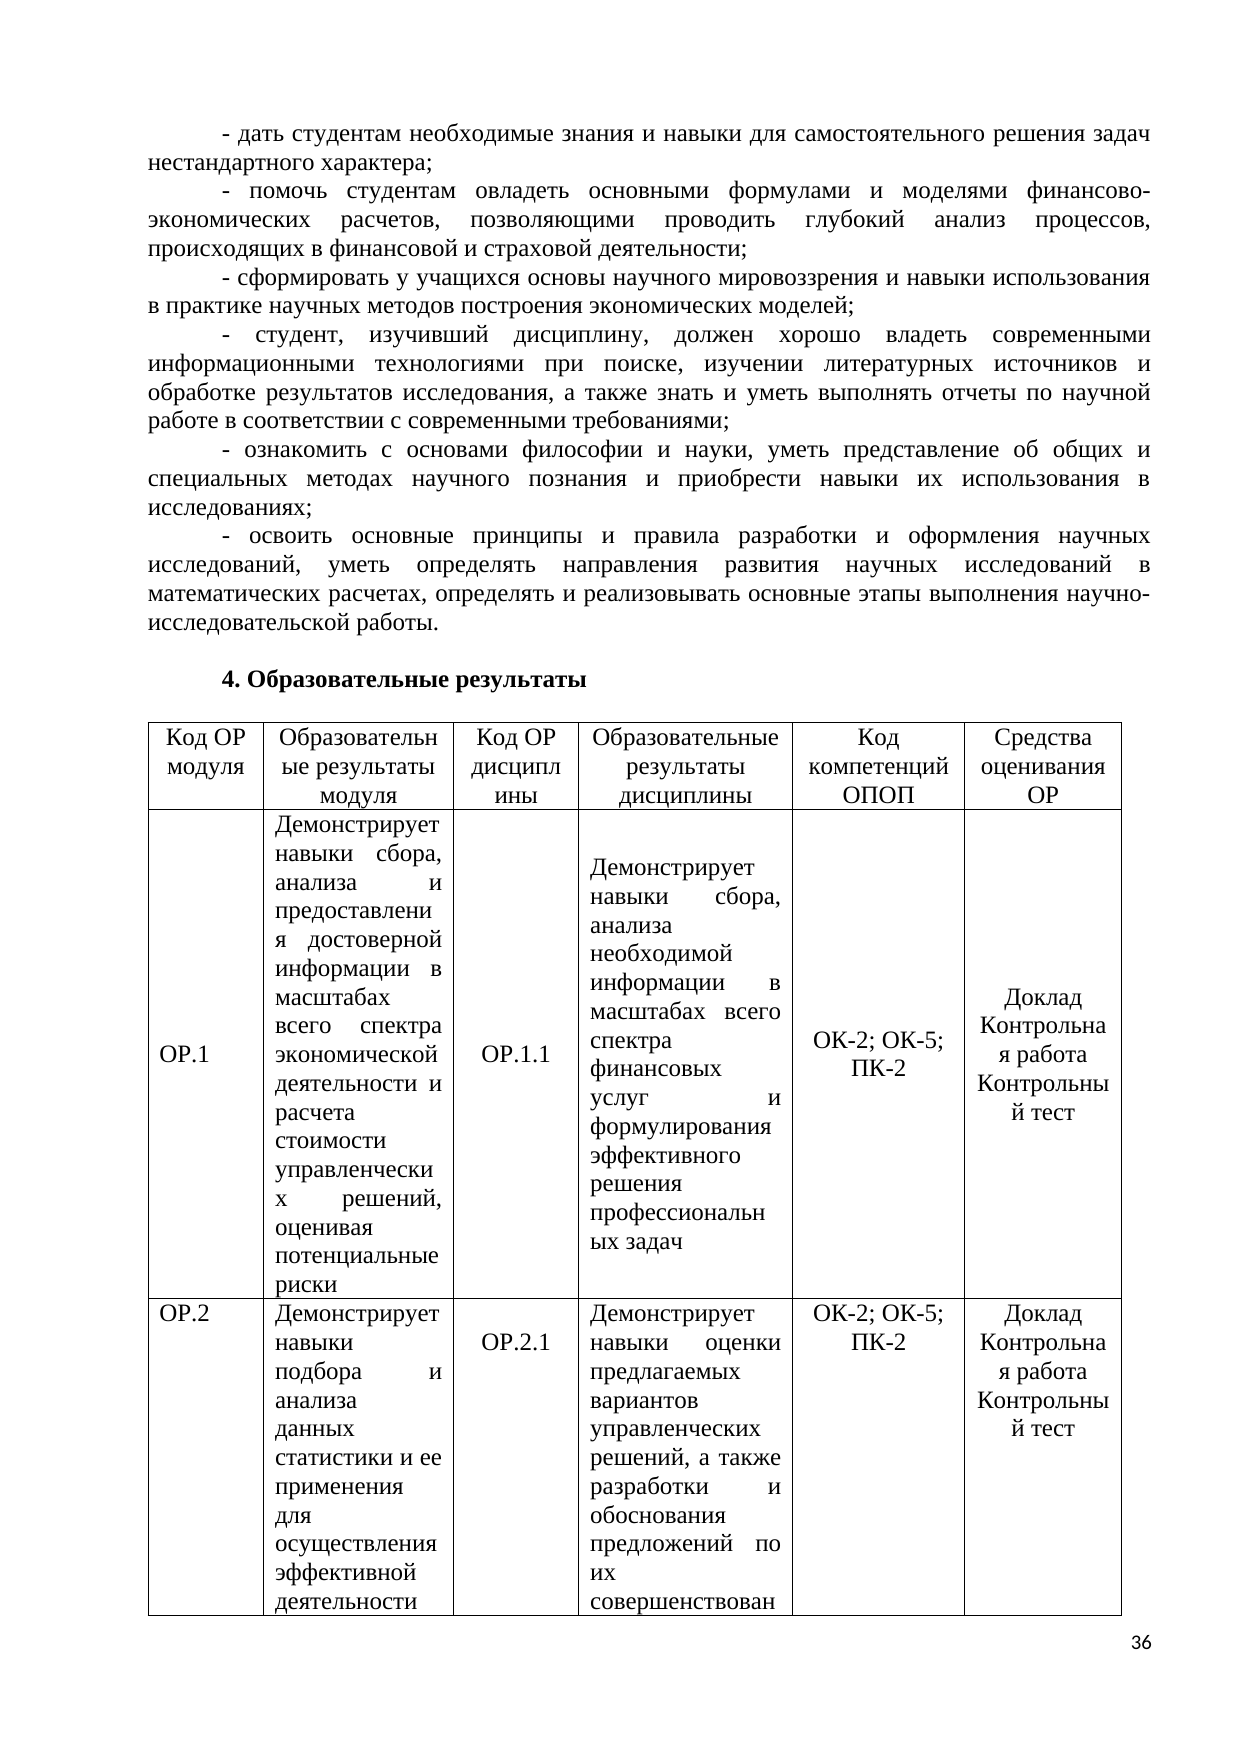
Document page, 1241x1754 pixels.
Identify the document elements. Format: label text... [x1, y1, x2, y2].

text - ознакомить с основами философии и науки, уметь представление об общих и специальных методах научного познания и приобрести навыки их использования в исследованиях; [148, 434, 1152, 521]
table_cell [264, 1299, 453, 1615]
text - дать студентам необходимые знания и навыки для самостоятельного решения задач нестандартного характера; [148, 118, 1152, 176]
text - освоить основные принципы и правила разработки и оформления научных исследований, уметь определять направления развития научных исследований в математических расчетах, определять и реализовывать основные этапы выполнения научно-исследовательской работы. [148, 521, 1152, 636]
table_cell ОР.2.1 [454, 1299, 578, 1615]
table_cell ОР.2 [149, 1299, 263, 1615]
text - помочь студентам овладеть основными формулами и моделями финансово-экономических расчетов, позволяющими проводить глубокий анализ процессов, происходящих в финансовой и страховой деятельности; [148, 176, 1152, 262]
table_header Код компетенций ОПОП [793, 723, 964, 809]
table_header Образовательные результаты модуля [264, 723, 453, 809]
table_cell ОК-2; ОК-5; ПК-2 [793, 810, 964, 1298]
table_cell ОР.1 [149, 810, 263, 1298]
table_header Образовательные результаты дисциплины [579, 723, 792, 809]
table_cell Демонстрирует навыки сбора, анализа и предоставления достоверной информации в масштабах всего спектра экономической деятельности и расчета стоимости управленческих решений, оценивая потенциальные риски [264, 810, 453, 1298]
table_cell Демонстрирует навыки сбора, анализа необходимой информации в масштабах всего спектра финансовых услуг и формулирования эффективного решения профессиональных задач [579, 810, 792, 1298]
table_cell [965, 1299, 1121, 1615]
table_header Код ОР дисциплины [454, 723, 578, 809]
text - сформировать у учащихся основы научного мировоззрения и навыки использования в практике научных методов построения экономических моделей; [148, 262, 1152, 319]
table_cell ОК-2; ОК-5; ПК-2 [793, 1299, 964, 1615]
table_header Код ОР модуля [149, 723, 263, 809]
table_header Средства оценивания ОР [965, 723, 1121, 809]
table_cell ОР.1.1 [454, 810, 578, 1298]
text 4. Образовательные результаты [148, 664, 1152, 693]
text - студент, изучивший дисциплину, должен хорошо владеть современными информационными технологиями при поиске, изучении литературных источников и обработке результатов исследования, а также знать и уметь выполнять отчеты по научной работе в соответствии с современными требованиями; [148, 319, 1152, 434]
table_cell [579, 1299, 792, 1615]
table_cell Доклад Контрольная работа Контрольный тест [965, 810, 1121, 1298]
